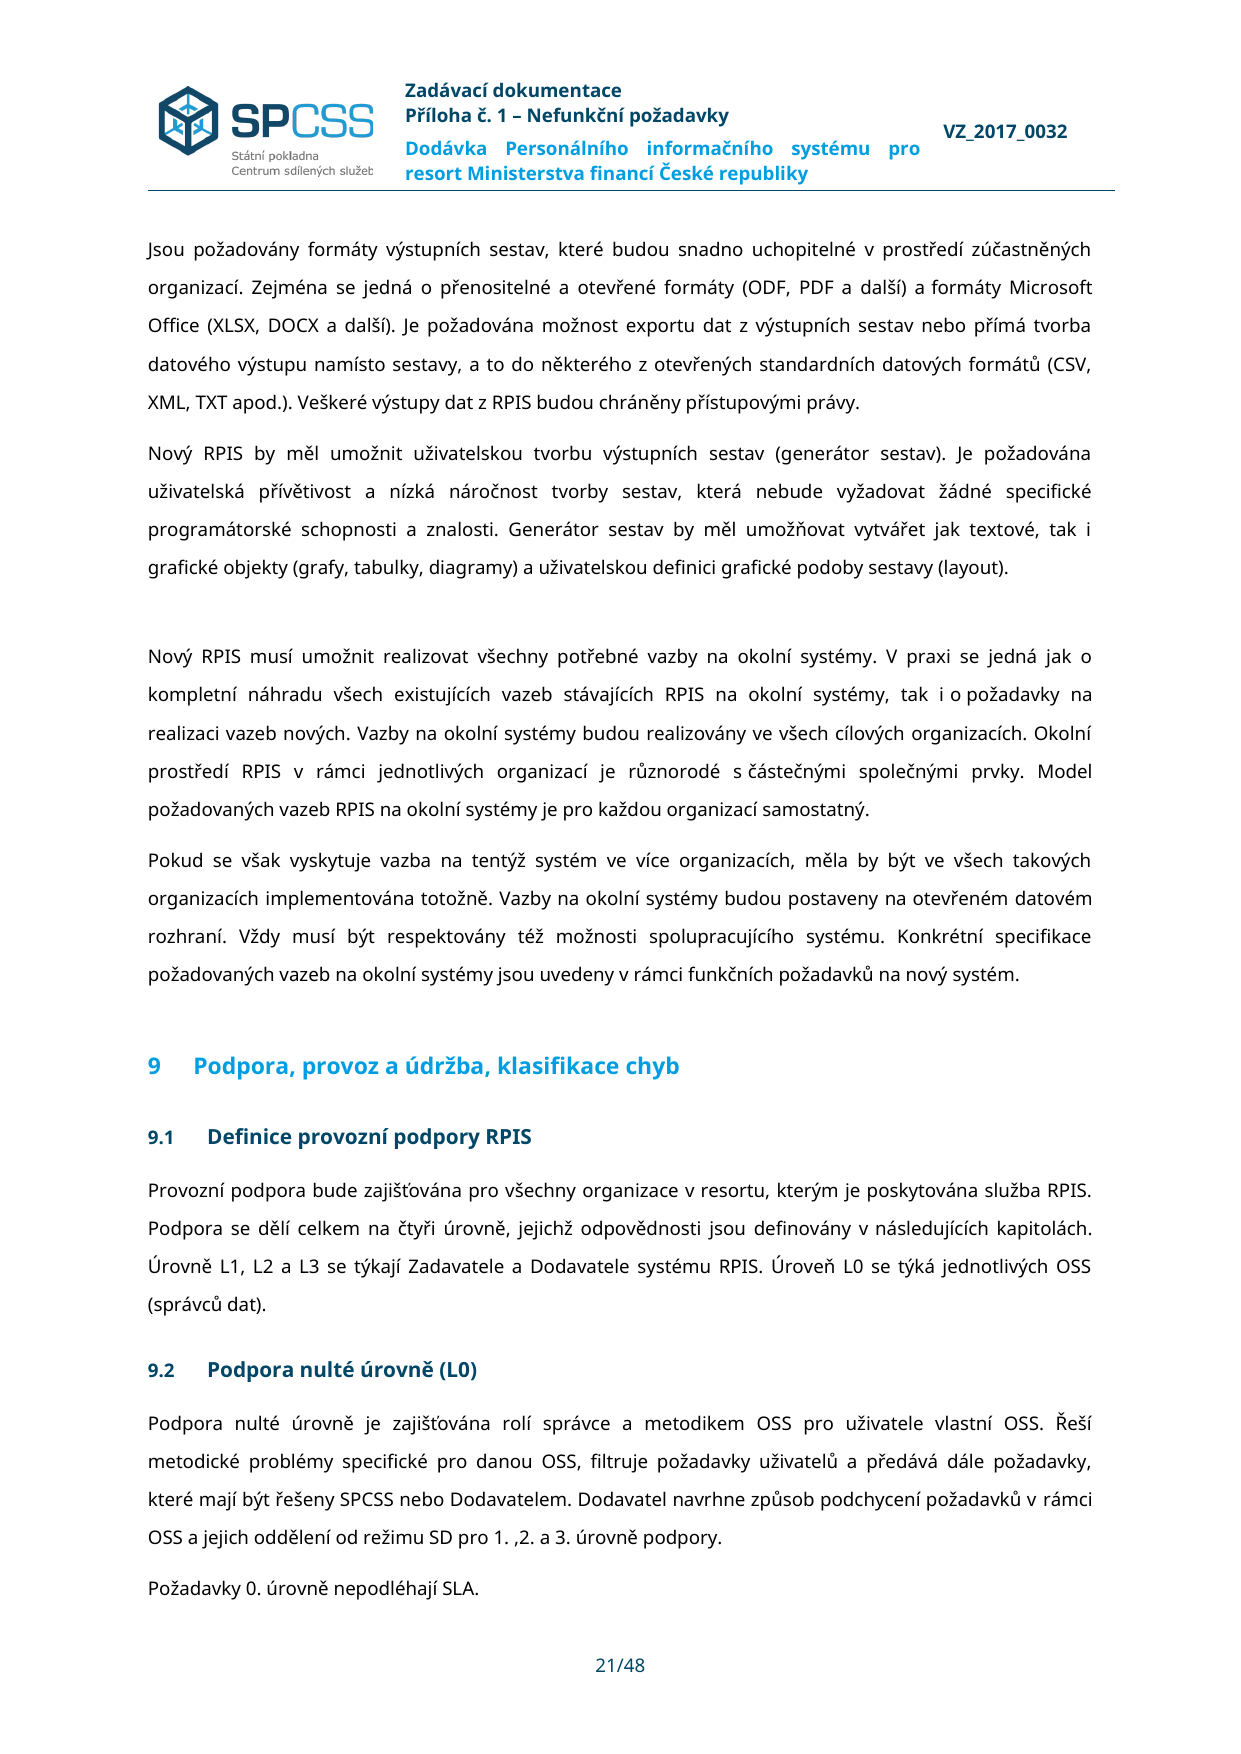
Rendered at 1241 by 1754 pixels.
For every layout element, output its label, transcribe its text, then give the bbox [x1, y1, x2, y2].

text Požadavky 0. úrovně nepodléhají SLA. [148, 1575, 1092, 1601]
text Podpora nulté úrovně je zajišťována rolí správce a metodikem OSS pro uživatele vlastní OSS. Řeší metodické problémy specifické pro danou OSS, filtruje požadavky uživatelů a předává dále požadavky, které mají být řešeny SPCSS nebo Dodavatelem. Dodavatel navrhne způsob podchycení požadavků v rámci OSS a jejich oddělení od režimu SD pro 1. ,2. a 3. úrovně podpory. [148, 1410, 1092, 1550]
text Jsou požadovány formáty výstupních sestav, které budou snadno uchopitelné v prostředí zúčastněných organizací. Zejména se jedná o přenositelné a otevřené formáty (ODF, PDF a další) a formáty Microsoft Office (XLSX, DOCX a další). Je požadována možnost exportu dat z výstupních sestav nebo přímá tvorba datového výstupu namísto sestavy, a to do některého z otevřených standardních datových formátů (CSV, XML, TXT apod.). Veškeré výstupy dat z RPIS budou chráněny přístupovými právy. [148, 236, 1092, 415]
subtitle Podpora nulté úrovně (L0) [148, 1355, 1092, 1383]
subtitle Definice provozní podpory RPIS [148, 1122, 1092, 1150]
text Provozní podpora bude zajišťována pro všechny organizace v resortu, kterým je poskytována služba RPIS. Podpora se dělí celkem na čtyři úrovně, jejichž odpovědnosti jsou definovány v následujících kapitolách. Úrovně L1, L2 a L3 se týkají Zadavatele a Dodavatele systému RPIS. Úroveň L0 se týká jednotlivých OSS (správců dat). [148, 1177, 1092, 1317]
text Nový RPIS musí umožnit realizovat všechny potřebné vazby na okolní systémy. V praxi se jedná jak o kompletní náhradu všech existujících vazeb stávajících RPIS na okolní systémy, tak i o požadavky na realizaci vazeb nových. Vazby na okolní systémy budou realizovány ve všech cílových organizacích. Okolní prostředí RPIS v rámci jednotlivých organizací je různorodé s částečnými společnými prvky. Model požadovaných vazeb RPIS na okolní systémy je pro každou organizací samostatný. [148, 643, 1092, 822]
text Nový RPIS by měl umožnit uživatelskou tvorbu výstupních sestav (generátor sestav). Je požadována uživatelská přívětivost a nízká náročnost tvorby sestav, která nebude vyžadovat žádné specifické programátorské schopnosti a znalosti. Generátor sestav by měl umožňovat vytvářet jak textové, tak i grafické objekty (grafy, tabulky, diagramy) a uživatelskou definici grafické podoby sestavy (layout). [148, 440, 1092, 580]
subtitle Podpora, provoz a údržba, klasifikace chyb [148, 1050, 1092, 1081]
picture [158, 86, 373, 177]
text Pokud se však vyskytuje vazba na tentýž systém ve více organizacích, měla by být ve všech takových organizacích implementována totožně. Vazby na okolní systémy budou postaveny na otevřeném datovém rozhraní. Vždy musí být respektovány též možnosti spolupracujícího systému. Konkrétní specifikace požadovaných vazeb na okolní systémy jsou uvedeny v rámci funkčních požadavků na nový systém. [148, 847, 1092, 987]
